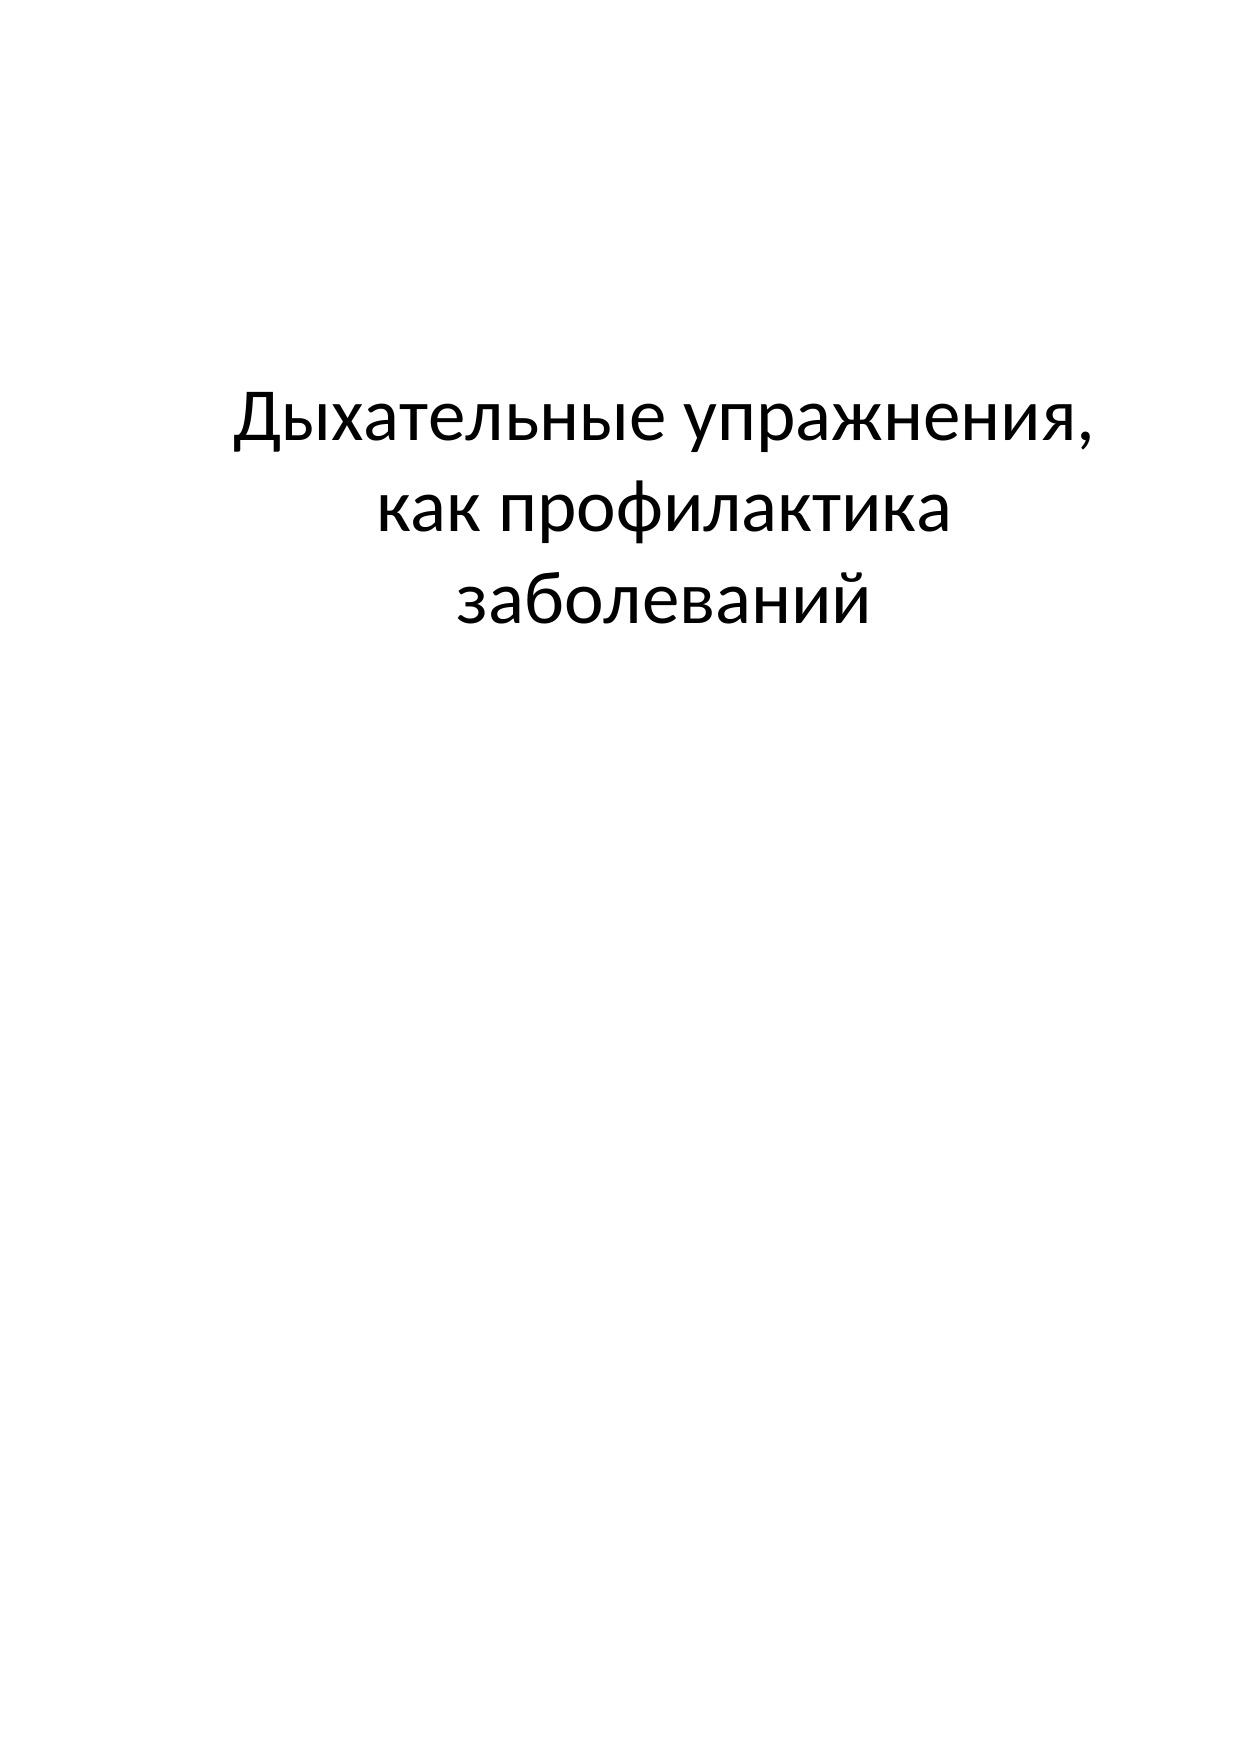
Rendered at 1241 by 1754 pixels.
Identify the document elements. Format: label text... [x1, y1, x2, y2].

text Дыхательные упражнения, как профилактика заболеваний [177, 367, 1152, 642]
